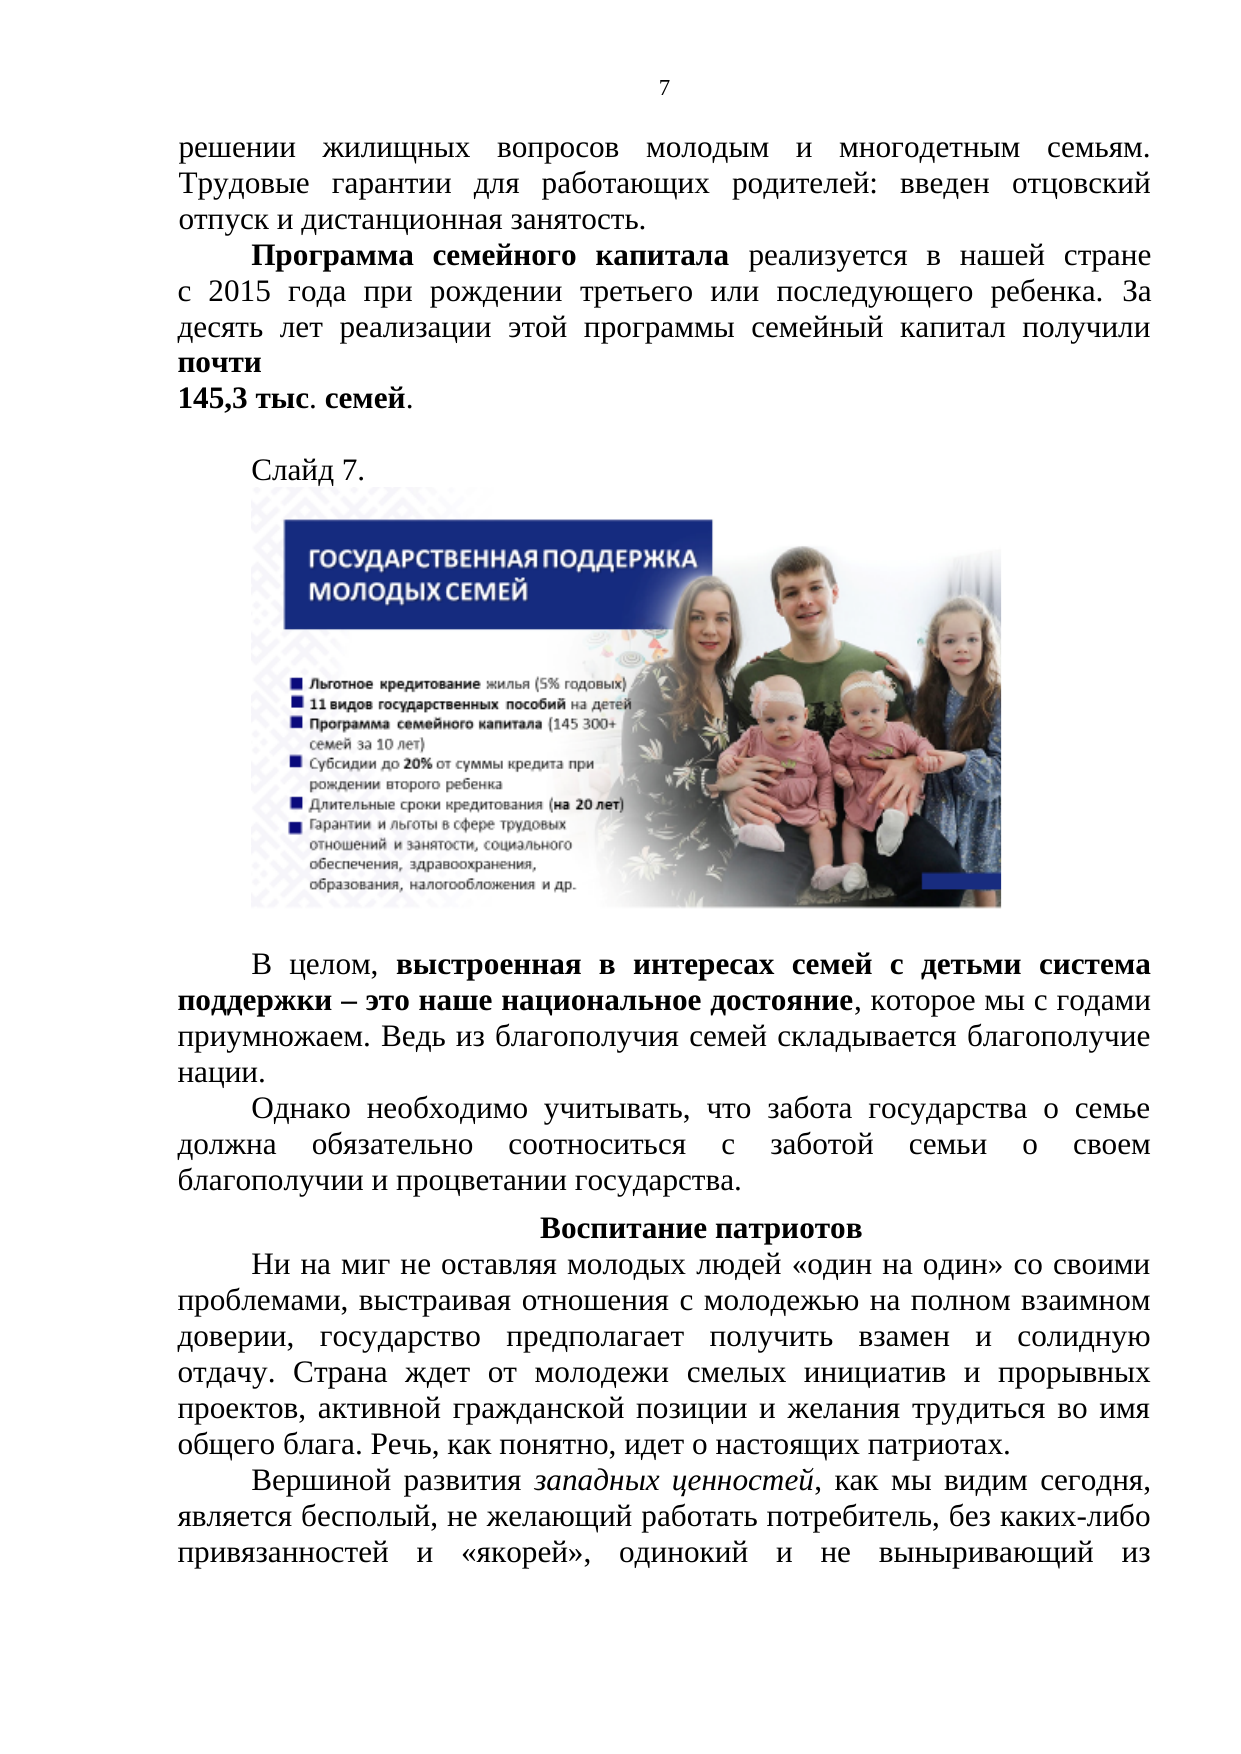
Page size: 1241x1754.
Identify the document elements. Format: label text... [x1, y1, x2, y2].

text Слайд 7. [177, 452, 1152, 487]
text Воспитание патриотов [177, 1209, 1152, 1245]
text Программа семейного капитала реализуется в нашей стране с 2015 года при рождении третьего или последующего ребенка. За десять лет реализации этой программы семейный капитал получили почти 145,3 тыс. семей. [177, 236, 1152, 416]
text В целом, выстроенная в интересах семей с детьми система поддержки – это наше национальное достояние, которое мы с годами приумножаем. Ведь из благополучия семей складывается благополучие нации. [177, 945, 1152, 1089]
picture [251, 487, 1002, 910]
text Ни на миг не оставляя молодых людей «один на один» со своими проблемами, выстраивая отношения с молодежью на полном взаимном доверии, государство предполагает получить взамен и солидную отдачу. Страна ждет от молодежи смелых инициатив и прорывных проектов, активной гражданской позиции и желания трудиться во имя общего блага. Речь, как понятно, идет о настоящих патриотах. [177, 1245, 1152, 1461]
text Однако необходимо учитывать, что забота государства о семье должна обязательно соотноситься с заботой семьи о своем благополучии и процветании государства. [177, 1089, 1152, 1197]
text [177, 1461, 1152, 1569]
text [178, 128, 1152, 236]
